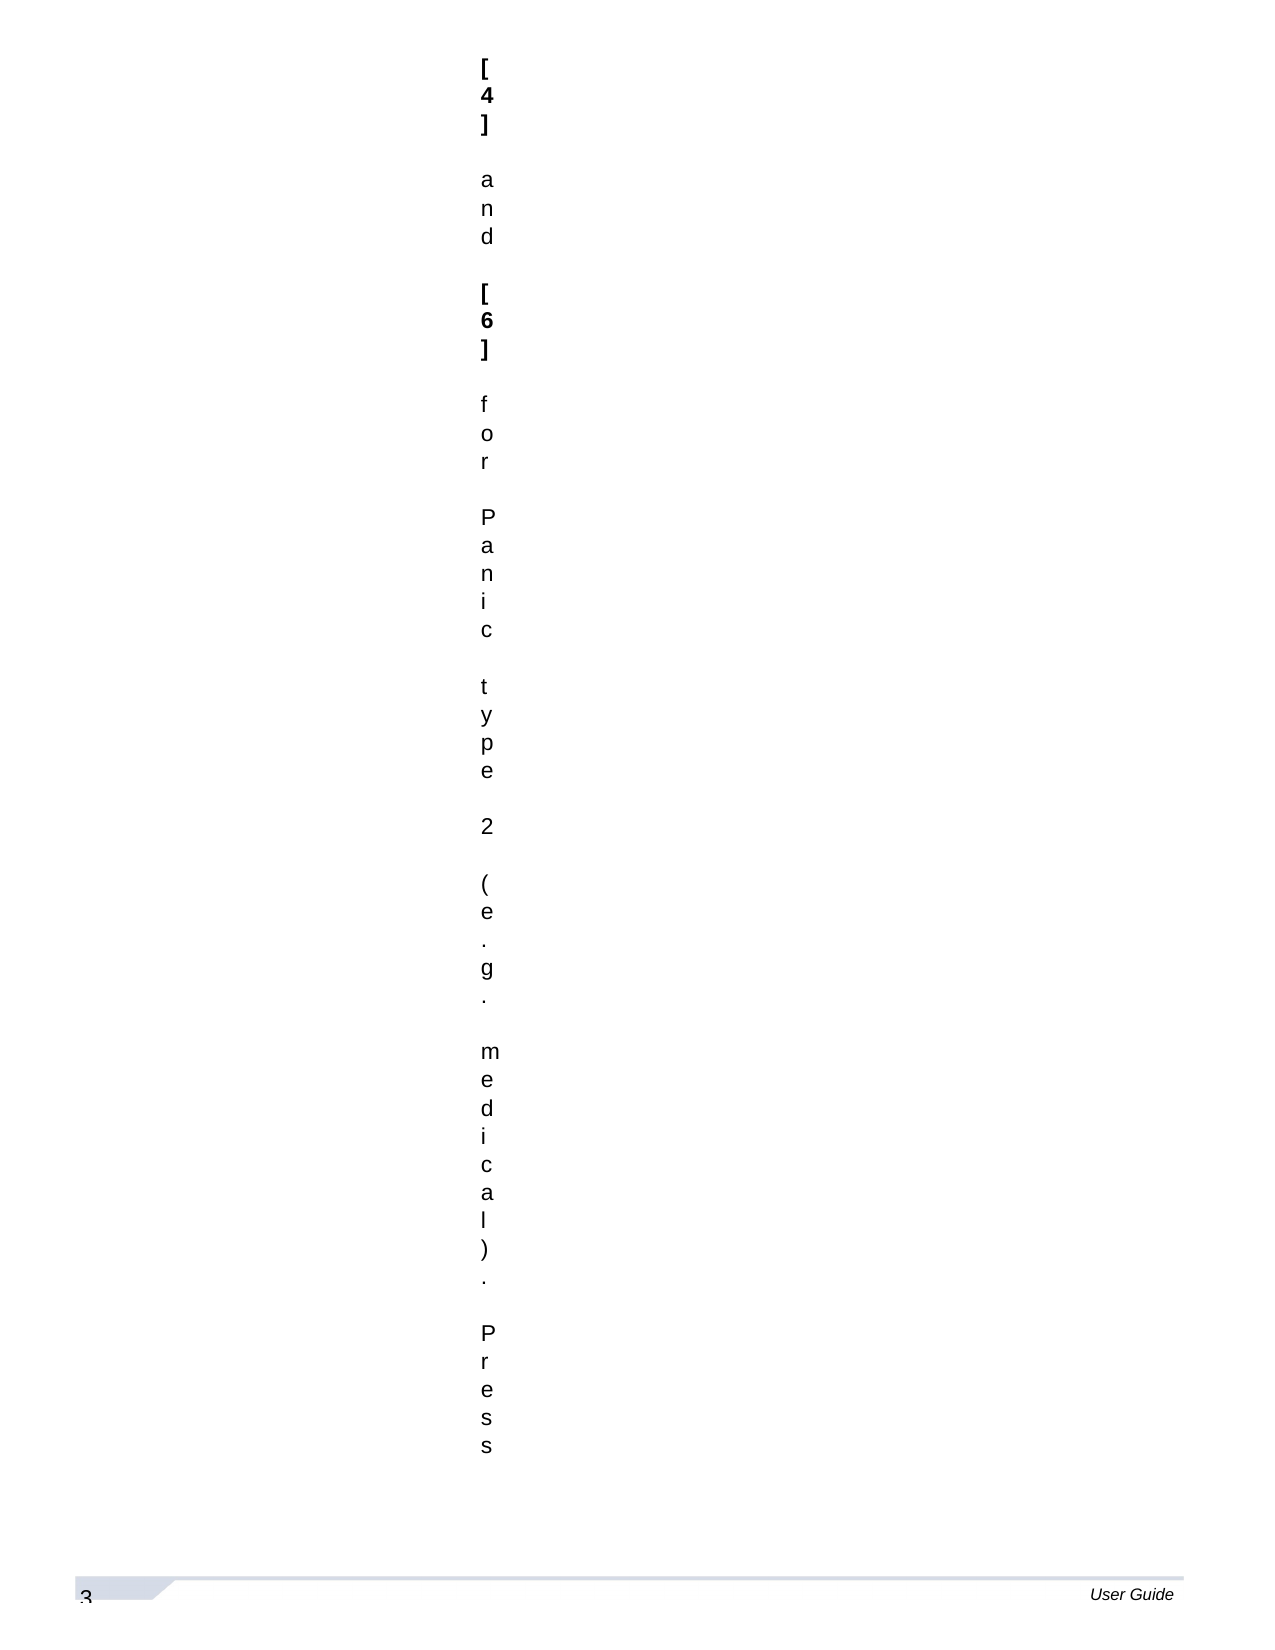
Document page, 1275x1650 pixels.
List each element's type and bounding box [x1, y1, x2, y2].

picture [75, 1576, 1184, 1600]
